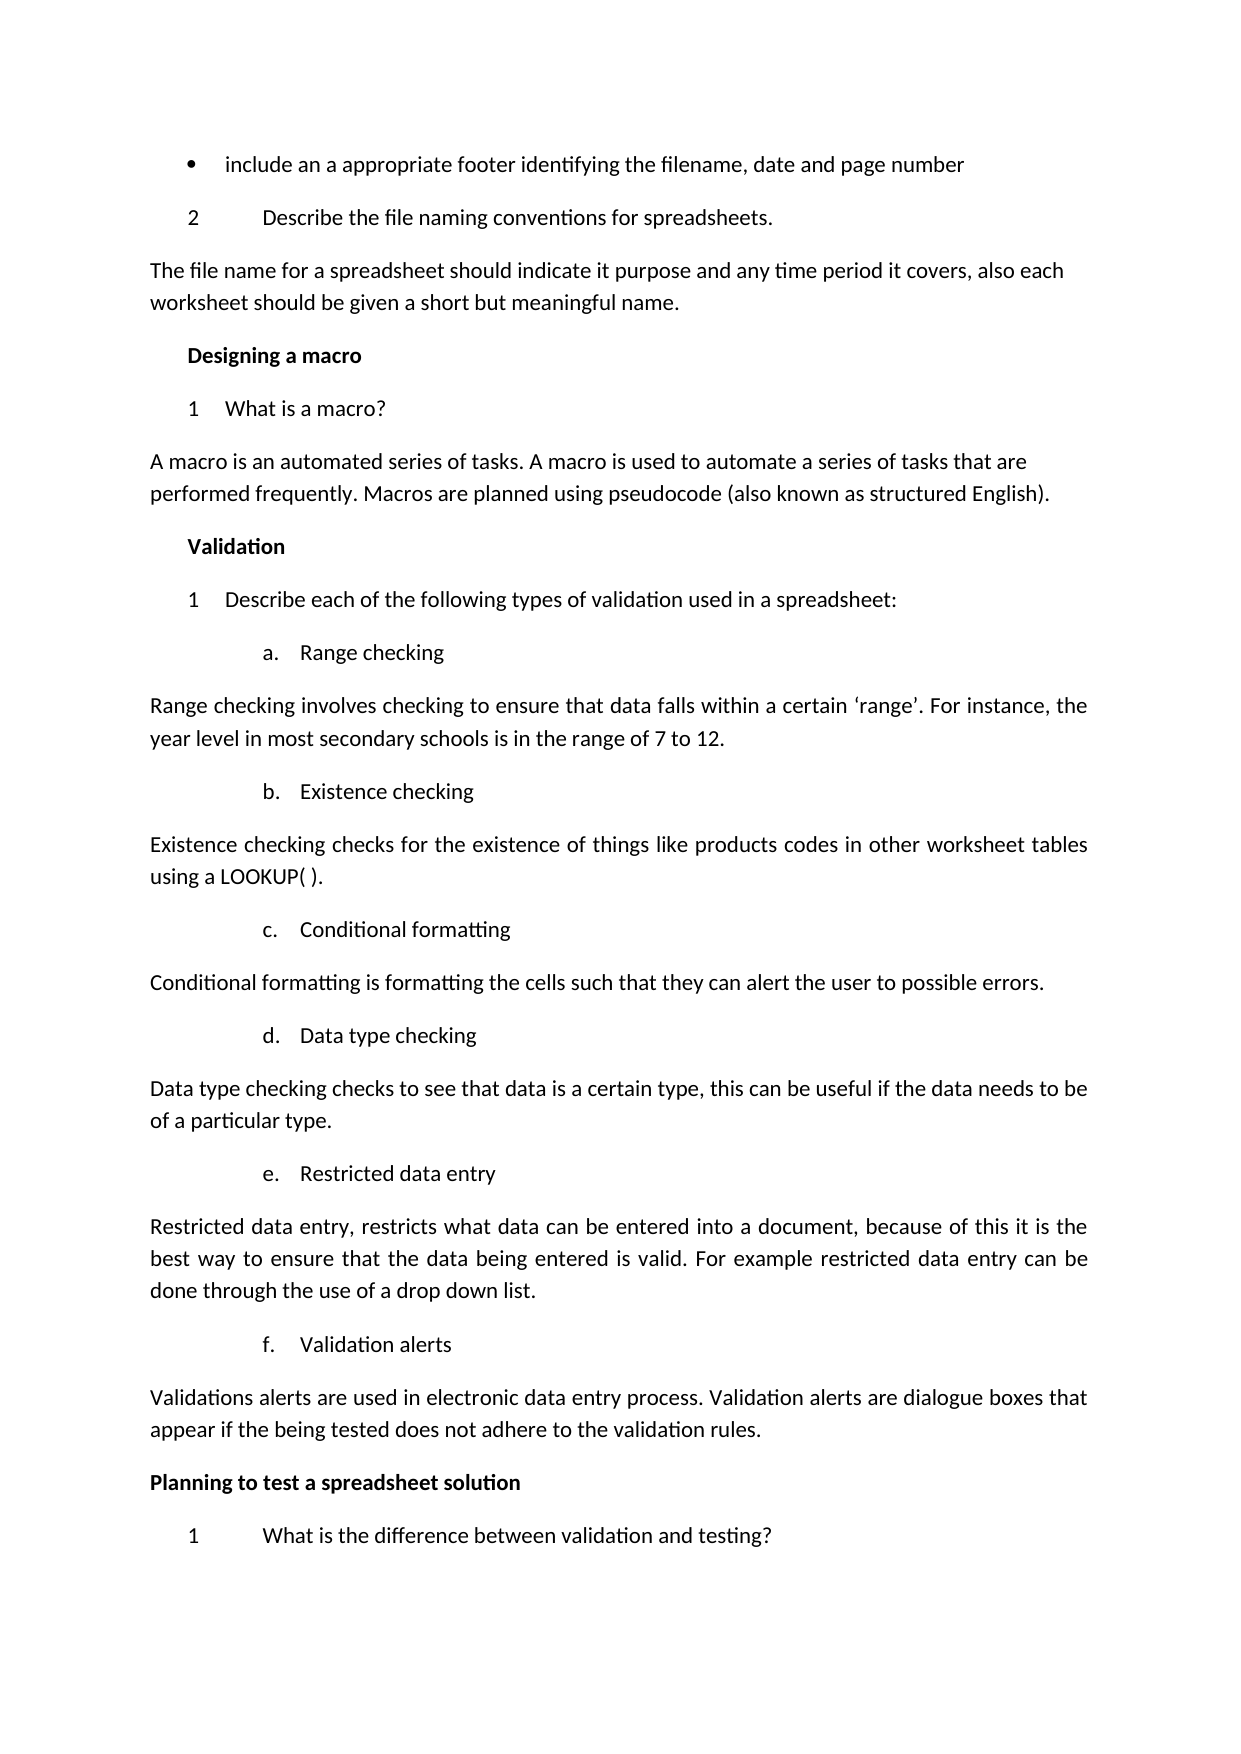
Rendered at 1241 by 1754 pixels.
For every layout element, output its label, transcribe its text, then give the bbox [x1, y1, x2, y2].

list Restricted data entry [262, 1159, 1090, 1187]
text Existence checking checks for the existence of things like products codes in other worksheet tables using a LOOKUP( ). [150, 830, 1090, 890]
list What is the difference between validation and testing? [187, 1521, 1090, 1549]
list include an a appropriate footer identifying the filename, date and page number [187, 150, 1090, 178]
list Data type checking [262, 1021, 1090, 1049]
text A macro is an automated series of tasks. A macro is used to automate a series of tasks that are performed frequently. Macros are planned using pseudocode (also known as structured English). [150, 447, 1090, 507]
list Describe the file naming conventions for spreadsheets. [187, 203, 1090, 231]
text Restricted data entry, restricts what data can be entered into a document, because of this it is the best way to ensure that the data being entered is valid. For example restricted data entry can be done through the use of a drop down list. [150, 1212, 1090, 1305]
list Validation [187, 532, 1090, 561]
text Validations alerts are used in electronic data entry process. Validation alerts are dialogue boxes that appear if the being tested does not adhere to the validation rules. [150, 1383, 1090, 1443]
list Conditional formatting [262, 915, 1090, 943]
text Data type checking checks to see that data is a certain type, this can be useful if the data needs to be of a particular type. [150, 1074, 1090, 1134]
text The file name for a spreadsheet should indicate it purpose and any time period it covers, also each worksheet should be given a short but meaningful name. [150, 256, 1090, 316]
list What is a macro? [187, 394, 1090, 422]
text Conditional formatting is formatting the cells such that they can alert the user to possible errors. [150, 968, 1090, 996]
list Designing a macro [187, 341, 1090, 369]
list Range checking [262, 638, 1090, 667]
list Planning to test a spreadsheet solution [150, 1468, 1090, 1496]
text Range checking involves checking to ensure that data falls within a certain ‘range’. For instance, the year level in most secondary schools is in the range of 7 to 12. [150, 692, 1090, 752]
list Validation alerts [262, 1330, 1090, 1358]
list Describe each of the following types of validation used in a spreadsheet: [187, 586, 1090, 613]
list Existence checking [262, 777, 1090, 805]
